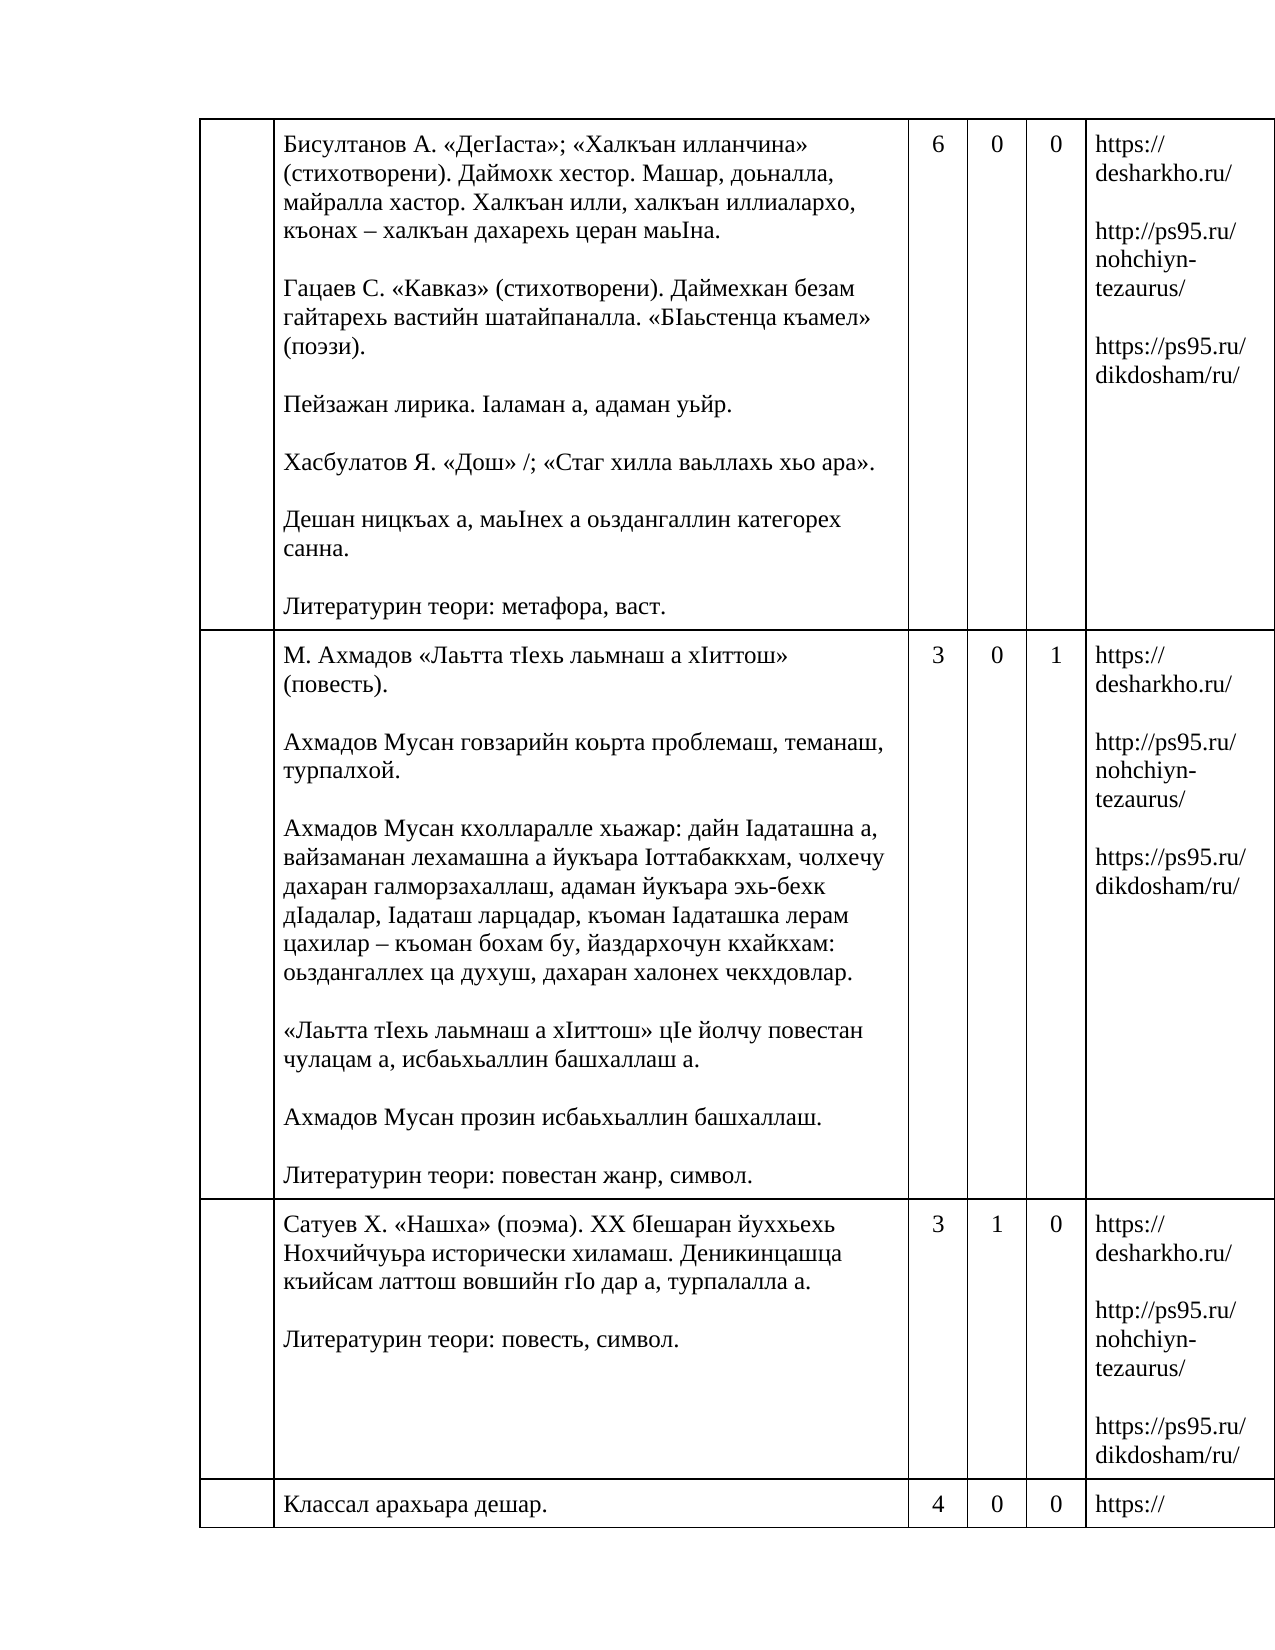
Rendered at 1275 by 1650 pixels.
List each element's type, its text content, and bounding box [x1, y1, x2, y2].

table_cell 0 [968, 1480, 1026, 1527]
table_cell [201, 120, 273, 629]
table_cell 3 [909, 1200, 967, 1478]
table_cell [275, 1480, 908, 1527]
table_cell 3 [909, 631, 967, 1198]
table_cell Сатуев Х. «Нашха» (поэма). ХХ бIешаран йуххьехь Нохчийчуьра исторически хиламаш. Деникинцашца къийсам латтош вовшийн гIо дар а, турпалалла а. Литературин теори: повесть, символ. [275, 1200, 908, 1478]
table_cell 1 [968, 1200, 1026, 1478]
table_cell [201, 1200, 273, 1478]
table_cell 1 [1027, 631, 1085, 1198]
table_cell 0 [968, 120, 1026, 629]
table_cell [201, 631, 273, 1198]
table_cell 0 [968, 631, 1026, 1198]
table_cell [1087, 1200, 1274, 1478]
table_cell [201, 1480, 273, 1527]
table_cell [1087, 120, 1274, 629]
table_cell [1087, 1480, 1274, 1527]
table_cell 0 [1027, 1200, 1085, 1478]
table_cell 6 [909, 120, 967, 629]
table_cell 0 [1027, 1480, 1085, 1527]
table_cell https://desharkho.ru/ http://ps95.ru/nohchiyn-tezaurus/ https://ps95.ru/dikdosham/ru/ [1087, 631, 1274, 1198]
table_cell М. Ахмадов «Лаьтта тIехь лаьмнаш а хIиттош» (повесть). Ахмадов Мусан говзарийн коьрта проблемаш, теманаш, турпалхой. Ахмадов Мусан кхолларалле хьажар: дайн Iадаташна а, вайзаманан лехамашна а йукъара Iоттабаккхам, чолхечу дахаран галморзахаллаш, адаман йукъара эхь-бехк дIадалар, Iадаташ ларцадар, къоман Iадаташка лерам цахилар – къоман бохам бу, йаздархочун кхайкхам: оьздангаллех ца духуш, дахаран халонех чекхдовлар. «Лаьтта тIехь лаьмнаш а хIиттош» цIе йолчу повестан чулацам а, исбаьхьаллин башхаллаш а. Ахмадов Мусан прозин исбаьхьаллин башхаллаш. Литературин теори: повестан жанр, символ. [275, 631, 908, 1198]
table_cell 4 [909, 1480, 967, 1527]
table_cell Бисултанов А. «ДегIаста»; «Халкъан илланчина» (стихотворени). Даймохк хестор. Машар, доьналла, майралла хастор. Халкъан илли, халкъан иллиалархо, къонах – халкъан дахарехь церан маьIна. Гацаев С. «Кавказ» (стихотворени). Даймехкан безам гайтарехь вастийн шатайпаналла. «БIаьстенца къамел» (поэзи). Пейзажан лирика. Iаламан а, адаман уьйр. Хасбулатов Я. «Дош» /; «Стаг хилла ваьллахь хьо ара». Дешан ницкъах а, маьIнех а оьздангаллин категорех санна. Литературин теори: метафора, васт. [275, 120, 908, 629]
table_cell 0 [1027, 120, 1085, 629]
